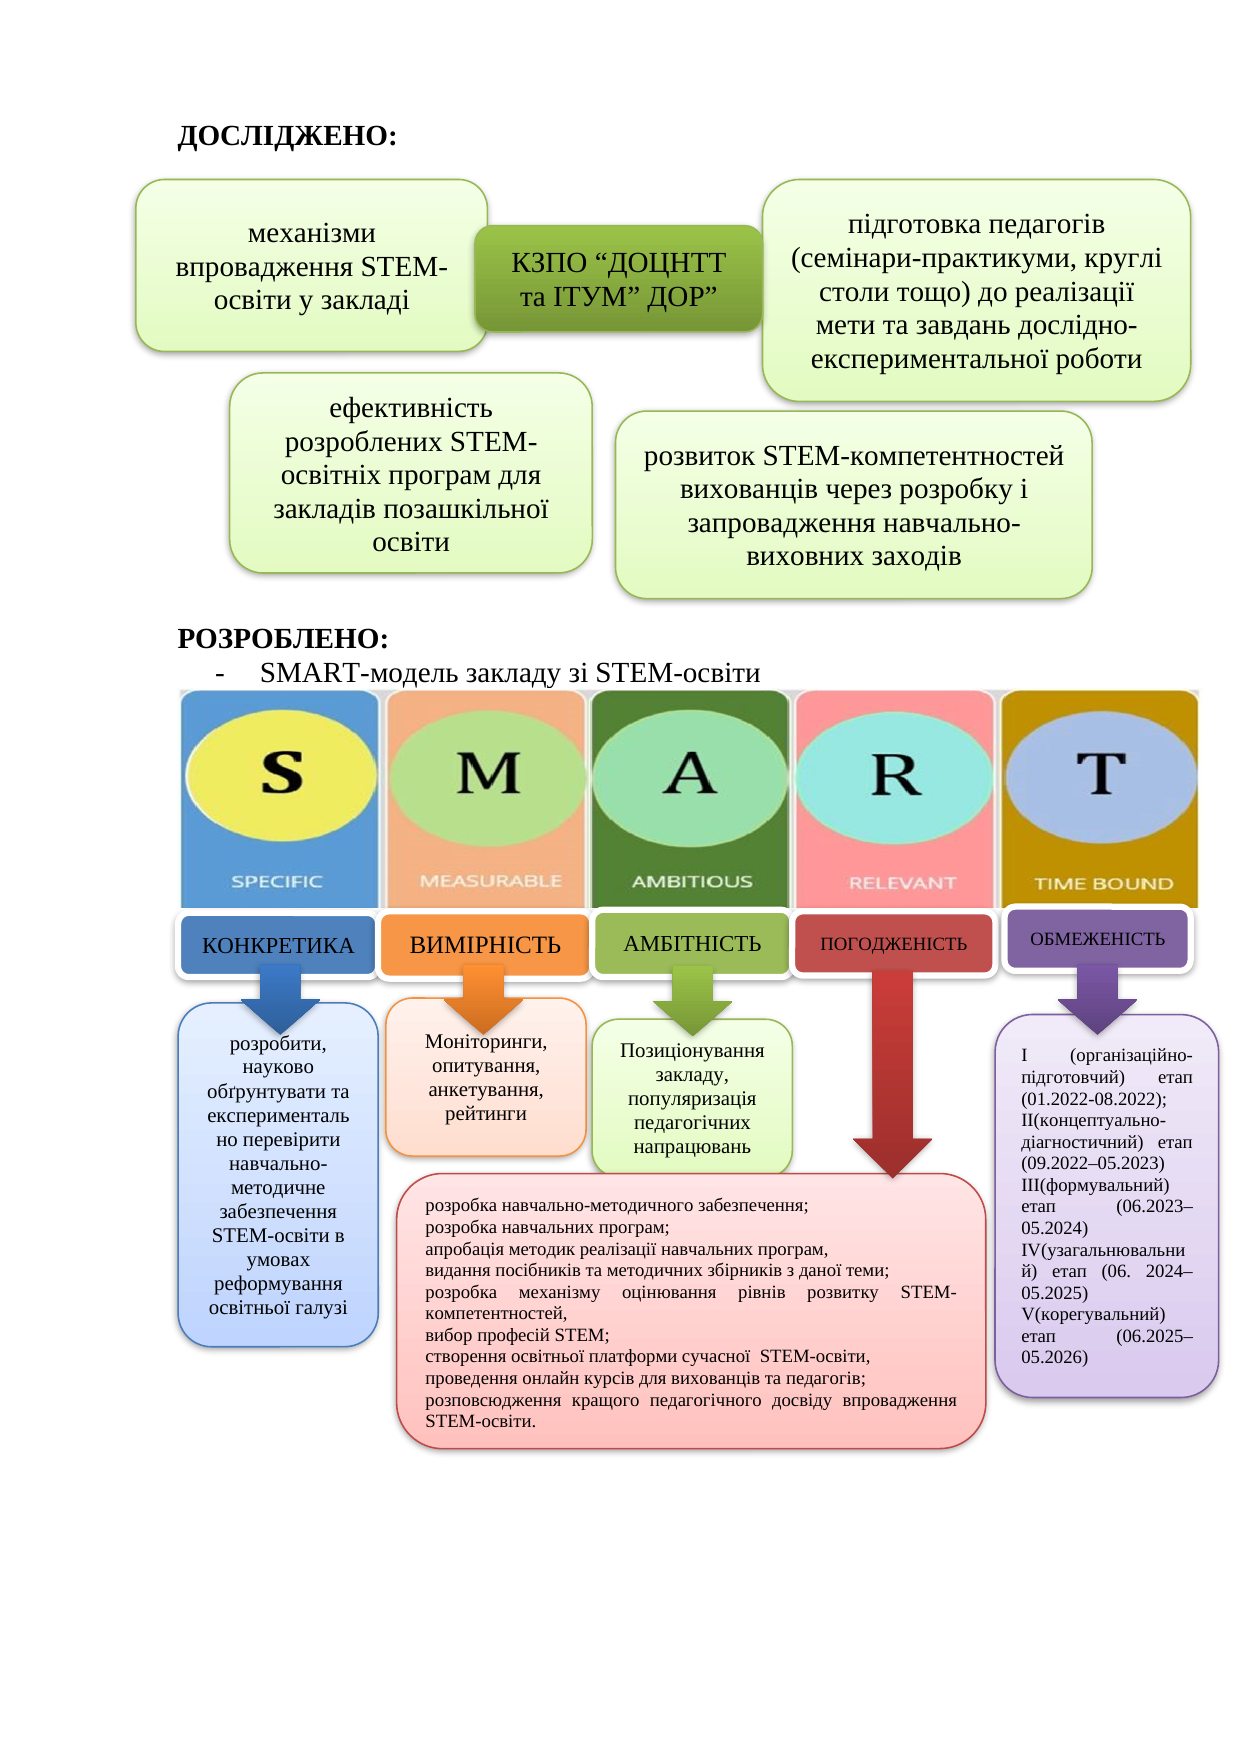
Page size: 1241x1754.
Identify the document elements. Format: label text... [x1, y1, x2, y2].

text ДОСЛІДЖЕНО: [177, 118, 1152, 152]
picture [177, 688, 1203, 908]
list SMART-модель закладу зі STEM-освіти [215, 655, 1152, 688]
text РОЗРОБЛЕНО: [177, 621, 1152, 655]
